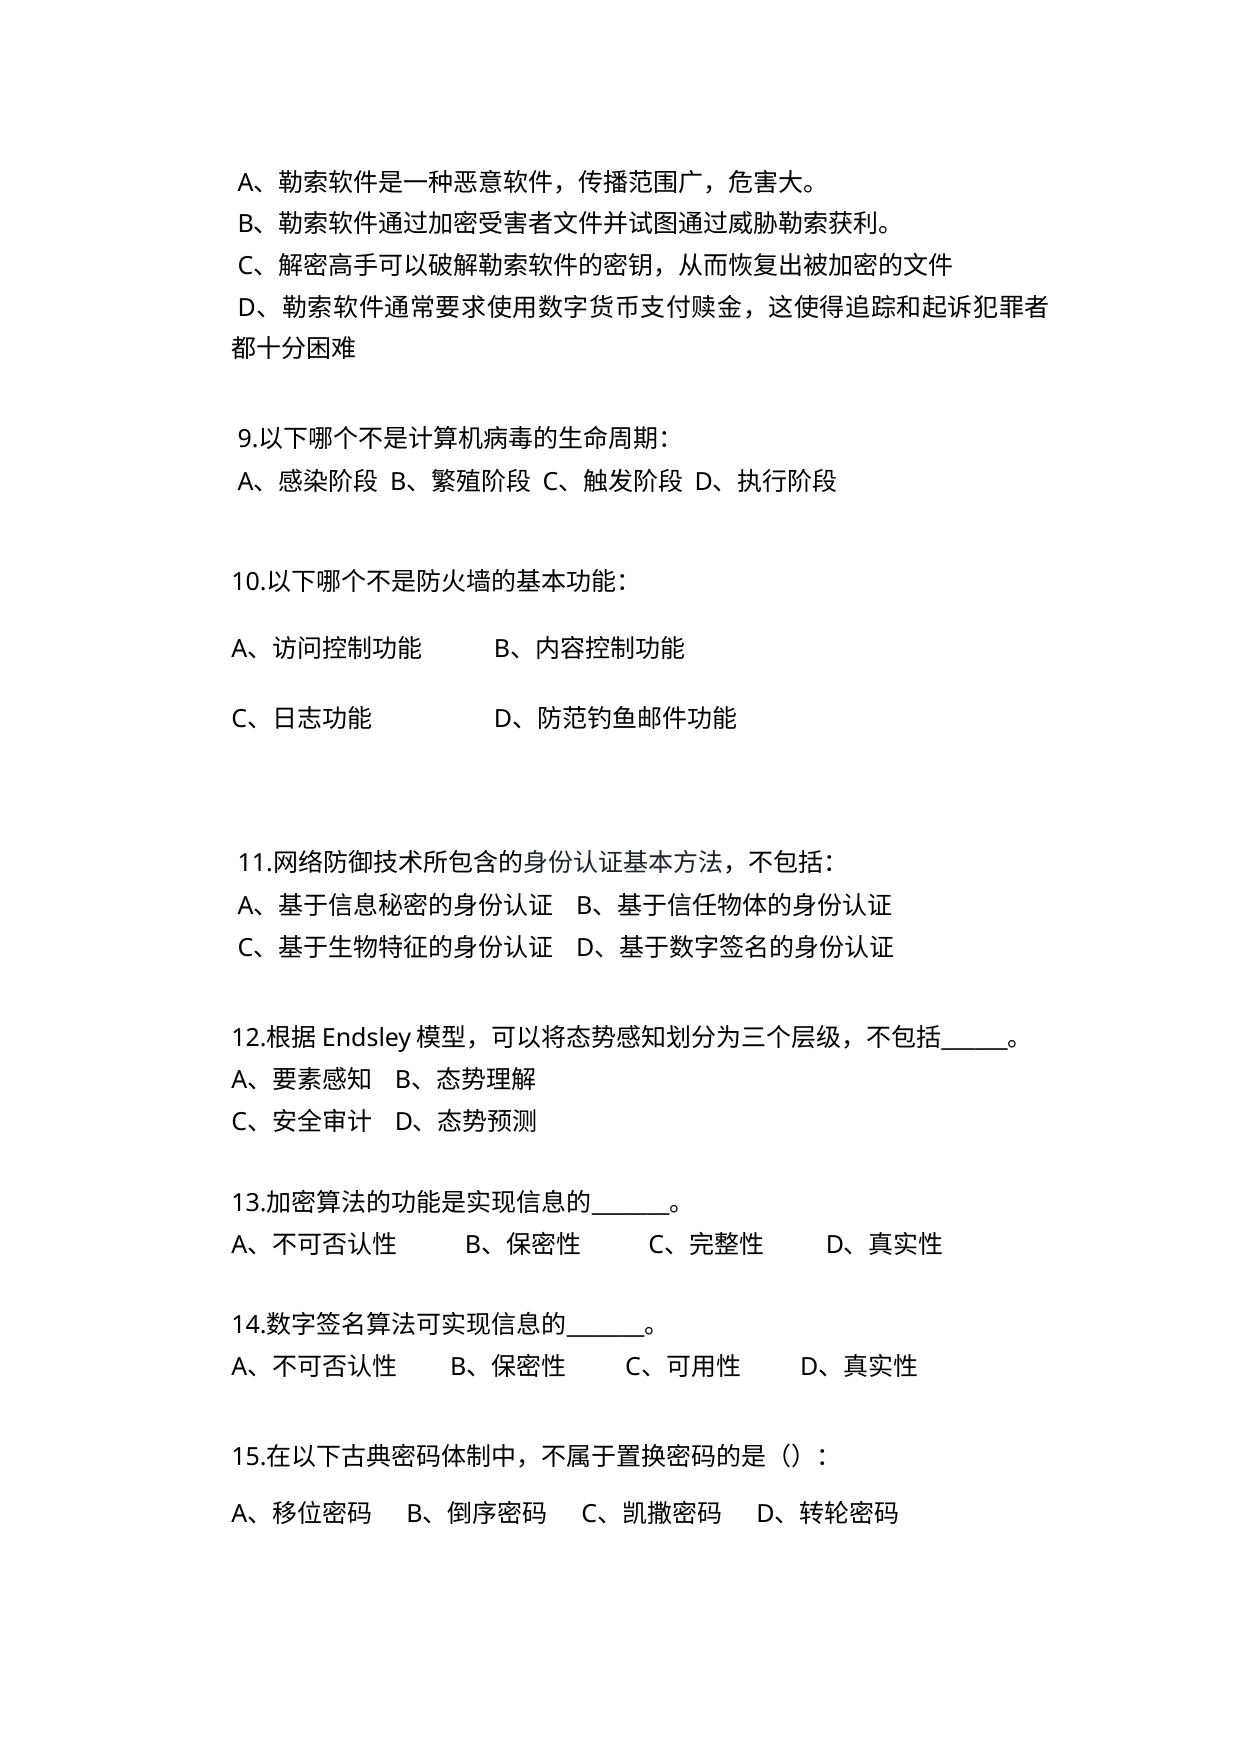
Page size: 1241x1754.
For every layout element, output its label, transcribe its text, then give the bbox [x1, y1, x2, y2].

text A、访问控制功能 B、内容控制功能 [187, 614, 1053, 679]
text 11.网络防御技术所包含的身份认证基本方法，不包括： [231, 833, 1053, 879]
text D、勒索软件通常要求使用数字货币支付赎金，这使得追踪和起诉犯罪者都十分困难 [231, 287, 1053, 365]
text A、感染阶段 B、繁殖阶段 C、触发阶段 D、执行阶段 [231, 462, 1053, 498]
text A、勒索软件是一种恶意软件，传播范围广，危害大。 [231, 162, 1053, 198]
text C、基于生物特征的身份认证 D、基于数字签名的身份认证 [231, 927, 1053, 963]
text A、基于信息秘密的身份认证 B、基于信任物体的身份认证 [231, 885, 1053, 922]
text 9.以下哪个不是计算机病毒的生命周期： [231, 409, 1053, 455]
text C、安全审计 D、态势预测 [187, 1102, 1053, 1138]
text 12.根据Endsley模型，可以将态势感知划分为三个层级，不包括______。 [187, 1008, 1053, 1053]
text A、不可否认性 B、保密性 C、完整性 D、真实性 [187, 1224, 1053, 1260]
text B、勒索软件通过加密受害者文件并试图通过威胁勒索获利。 [231, 204, 1053, 240]
text A、不可否认性 B、保密性 C、可用性 D、真实性 [187, 1347, 1053, 1383]
text 10.以下哪个不是防火墙的基本功能： [187, 542, 1053, 607]
text A、移位密码 B、倒序密码 C、凯撒密码 D、转轮密码 [231, 1479, 1053, 1544]
text 15.在以下古典密码体制中，不属于置换密码的是（）： [187, 1427, 1053, 1473]
text 14.数字签名算法可实现信息的_______。 [187, 1305, 1053, 1341]
text 13.加密算法的功能是实现信息的_______。 [231, 1182, 1053, 1219]
text A、要素感知 B、态势理解 [187, 1060, 1053, 1096]
text C、解密高手可以破解勒索软件的密钥，从而恢复出被加密的文件 [231, 245, 1053, 282]
text C、日志功能 D、防范钓鱼邮件功能 [187, 684, 1053, 749]
